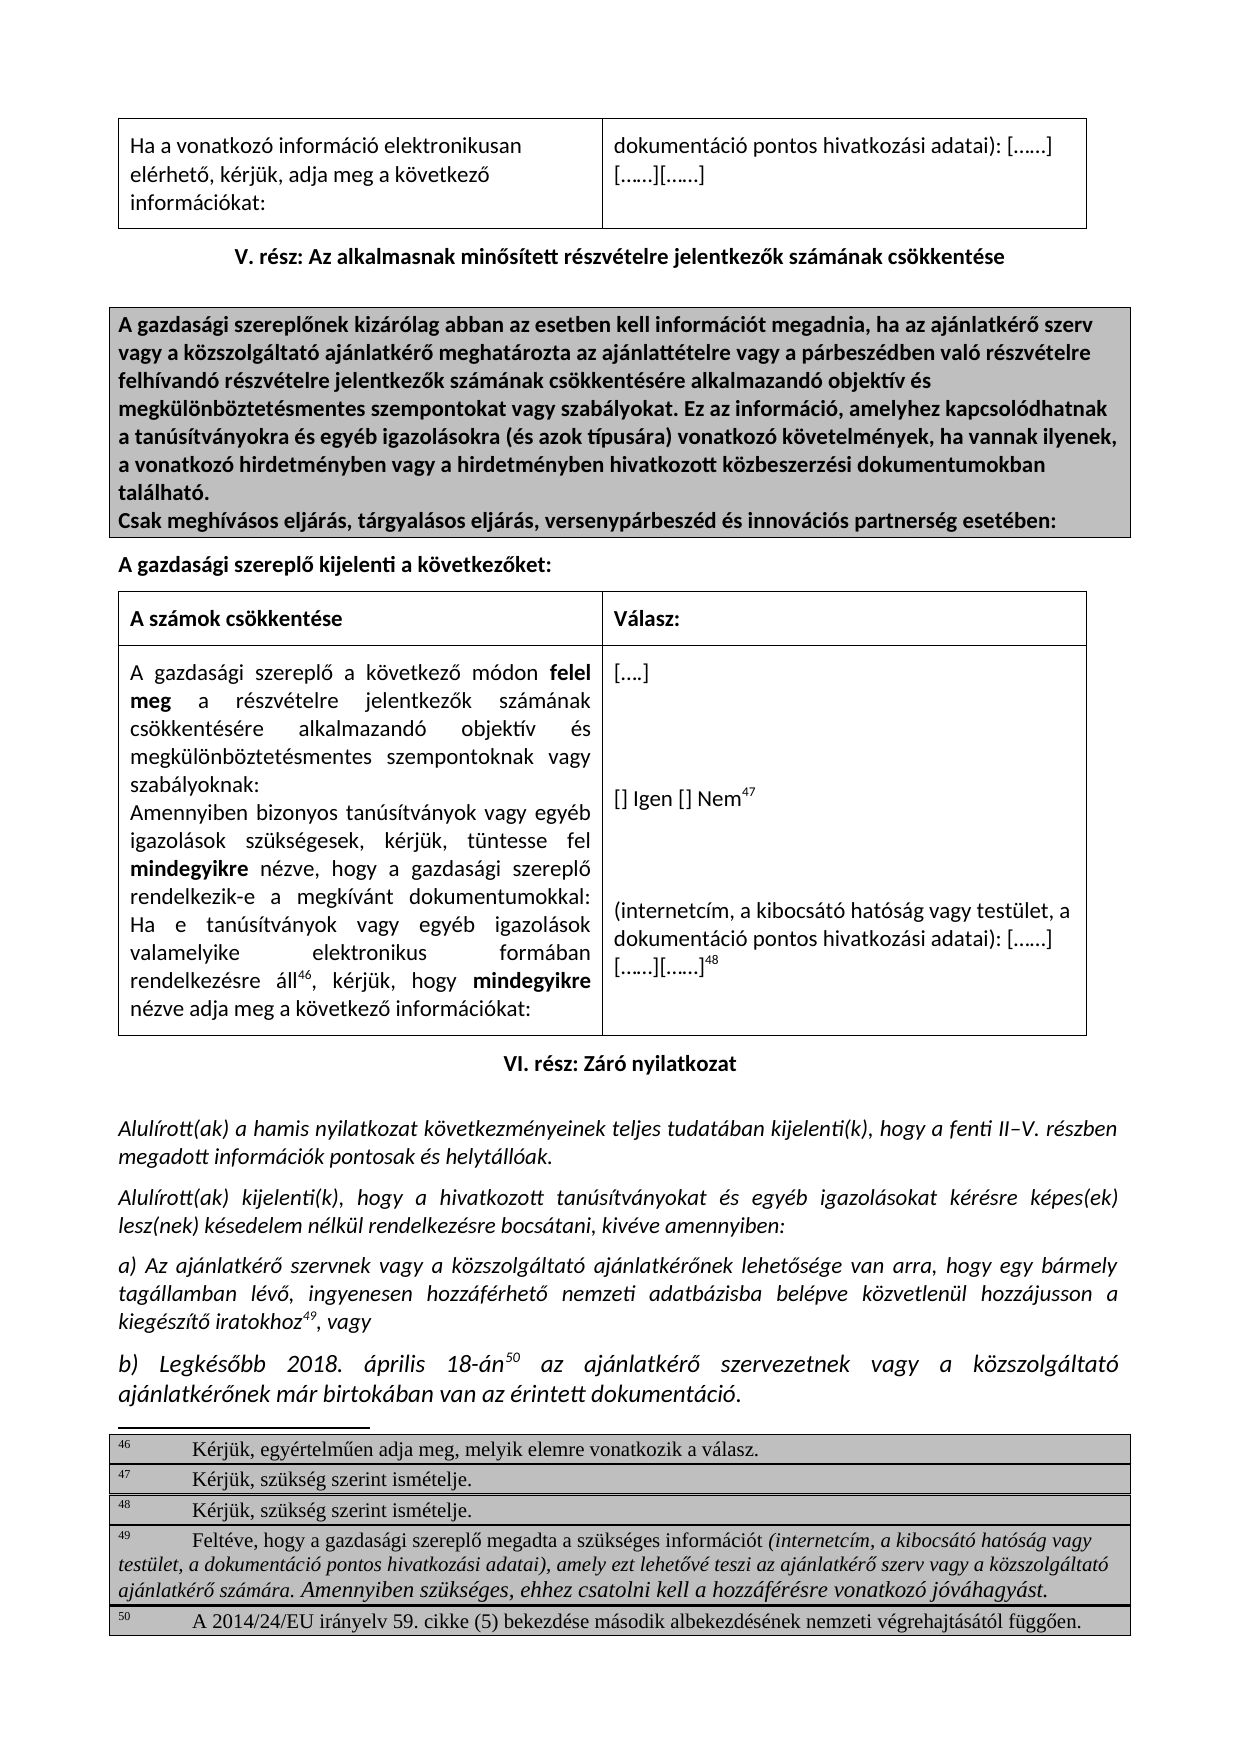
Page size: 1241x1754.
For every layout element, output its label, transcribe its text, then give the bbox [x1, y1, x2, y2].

text VI. rész: Záró nyilatkozat [118, 1049, 1122, 1077]
text A gazdasági szereplő kijelenti a következőket: [118, 550, 1122, 578]
text A gazdasági szereplőnek kizárólag abban az esetben kell információt megadnia, ha az ajánlatkérő szerv vagy a közszolgáltató ajánlatkérő meghatározta az ajánlattételre vagy a párbeszédben való részvételre felhívandó részvételre jelentkezők számának csökkentésére alkalmazandó objektív és megkülönböztetésmentes szempontokat vagy szabályokat. Ez az információ, amelyhez kapcsolódhatnak a tanúsítványokra és egyéb igazolásokra (és azok típusára) vonatkozó követelmények, ha vannak ilyenek, a vonatkozó hirdetményben vagy a hirdetményben hivatkozott közbeszerzési dokumentumokban található. Csak meghívásos eljárás, tárgyalásos eljárás, versenypárbeszéd és innovációs partnerség esetében: [110, 308, 1130, 537]
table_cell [119, 119, 602, 228]
text Alulírott(ak) a hamis nyilatkozat következményeinek teljes tudatában kijelenti(k), hogy a fenti II–V. részben megadott információk pontosak és helytállóak. [118, 1114, 1122, 1170]
text Alulírott(ak) kijelenti(k), hogy a hivatkozott tanúsítványokat és egyéb igazolásokat kérésre képes(ek) lesz(nek) késedelem nélkül rendelkezésre bocsátani, kivéve amennyiben: [118, 1183, 1122, 1239]
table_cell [603, 119, 1086, 228]
text b) Legkésőbb 2018. április 18-án az ajánlatkérő szervezetnek vagy a közszolgáltató ajánlatkérőnek már birtokában van az érintett dokumentáció. [118, 1348, 1122, 1409]
table_header A számok csökkentése [119, 592, 602, 645]
table_header Válasz: [603, 592, 1086, 645]
table_cell [….] [] Igen [] Nem (internetcím, a kibocsátó hatóság vagy testület, a dokumentáció pontos hivatkozási adatai): [……][……][……] [603, 646, 1086, 1035]
text V. rész: Az alkalmasnak minősített részvételre jelentkezők számának csökkentése [118, 242, 1122, 270]
text a) Az ajánlatkérő szervnek vagy a közszolgáltató ajánlatkérőnek lehetősége van arra, hogy egy bármely tagállamban lévő, ingyenesen hozzáférhető nemzeti adatbázisba belépve közvetlenül hozzájusson a kiegészítő iratokhoz, vagy [118, 1251, 1122, 1335]
table_cell A gazdasági szereplő a következő módon felel meg a részvételre jelentkezők számának csökkentésére alkalmazandó objektív és megkülönböztetésmentes szempontoknak vagy szabályoknak: Amennyiben bizonyos tanúsítványok vagy egyéb igazolások szükségesek, kérjük, tüntesse fel mindegyikre nézve, hogy a gazdasági szereplő rendelkezik-e a megkívánt dokumentumokkal: Ha e tanúsítványok vagy egyéb igazolások valamelyike elektronikus formában rendelkezésre áll, kérjük, hogy mindegyikre nézve adja meg a következő információkat: [119, 646, 602, 1035]
